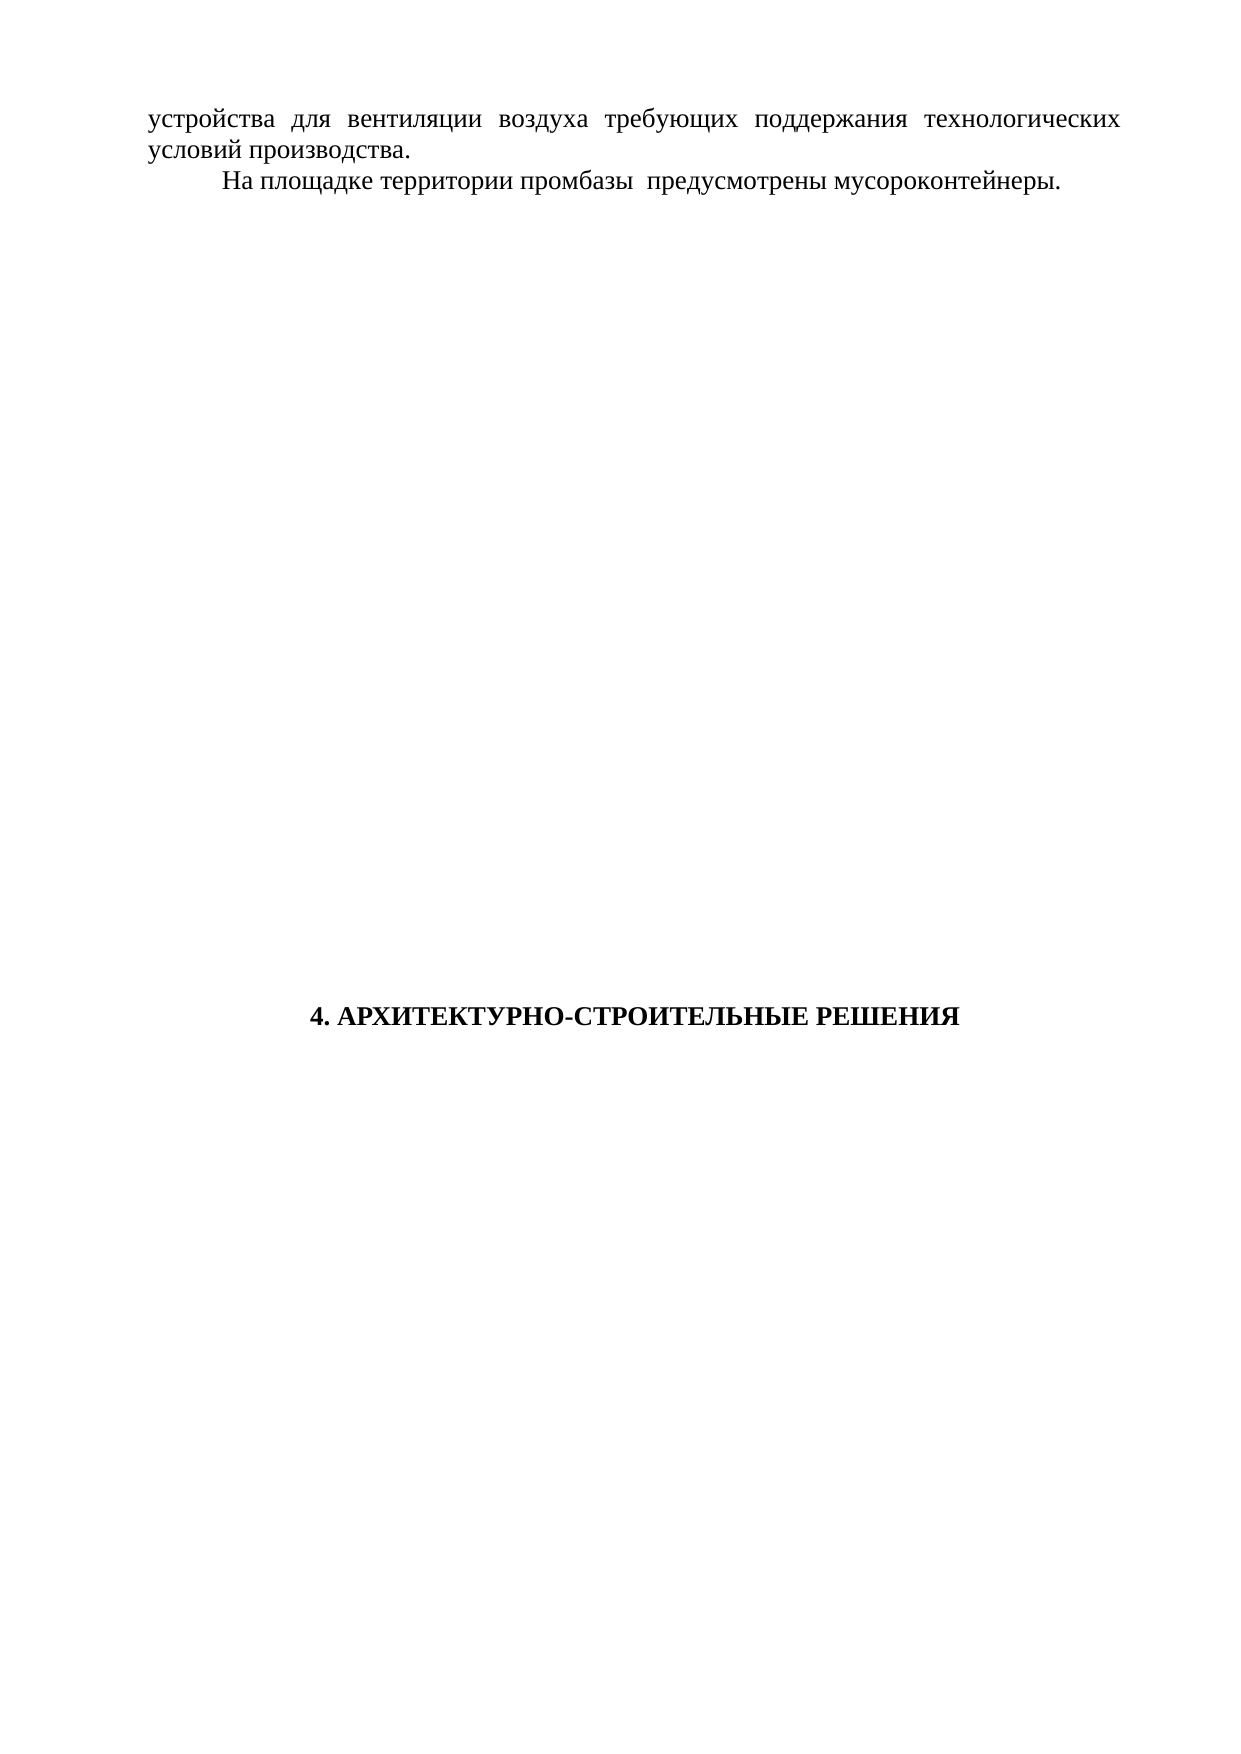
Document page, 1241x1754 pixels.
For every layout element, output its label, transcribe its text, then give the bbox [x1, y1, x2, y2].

text На площадке территории промбазы предусмотрены мусороконтейнеры. [148, 164, 1122, 195]
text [148, 102, 1122, 164]
subtitle 4. АРХИТЕКТУРНО-СТРОИТЕЛЬНЫЕ РЕШЕНИЯ [148, 1000, 1122, 1031]
